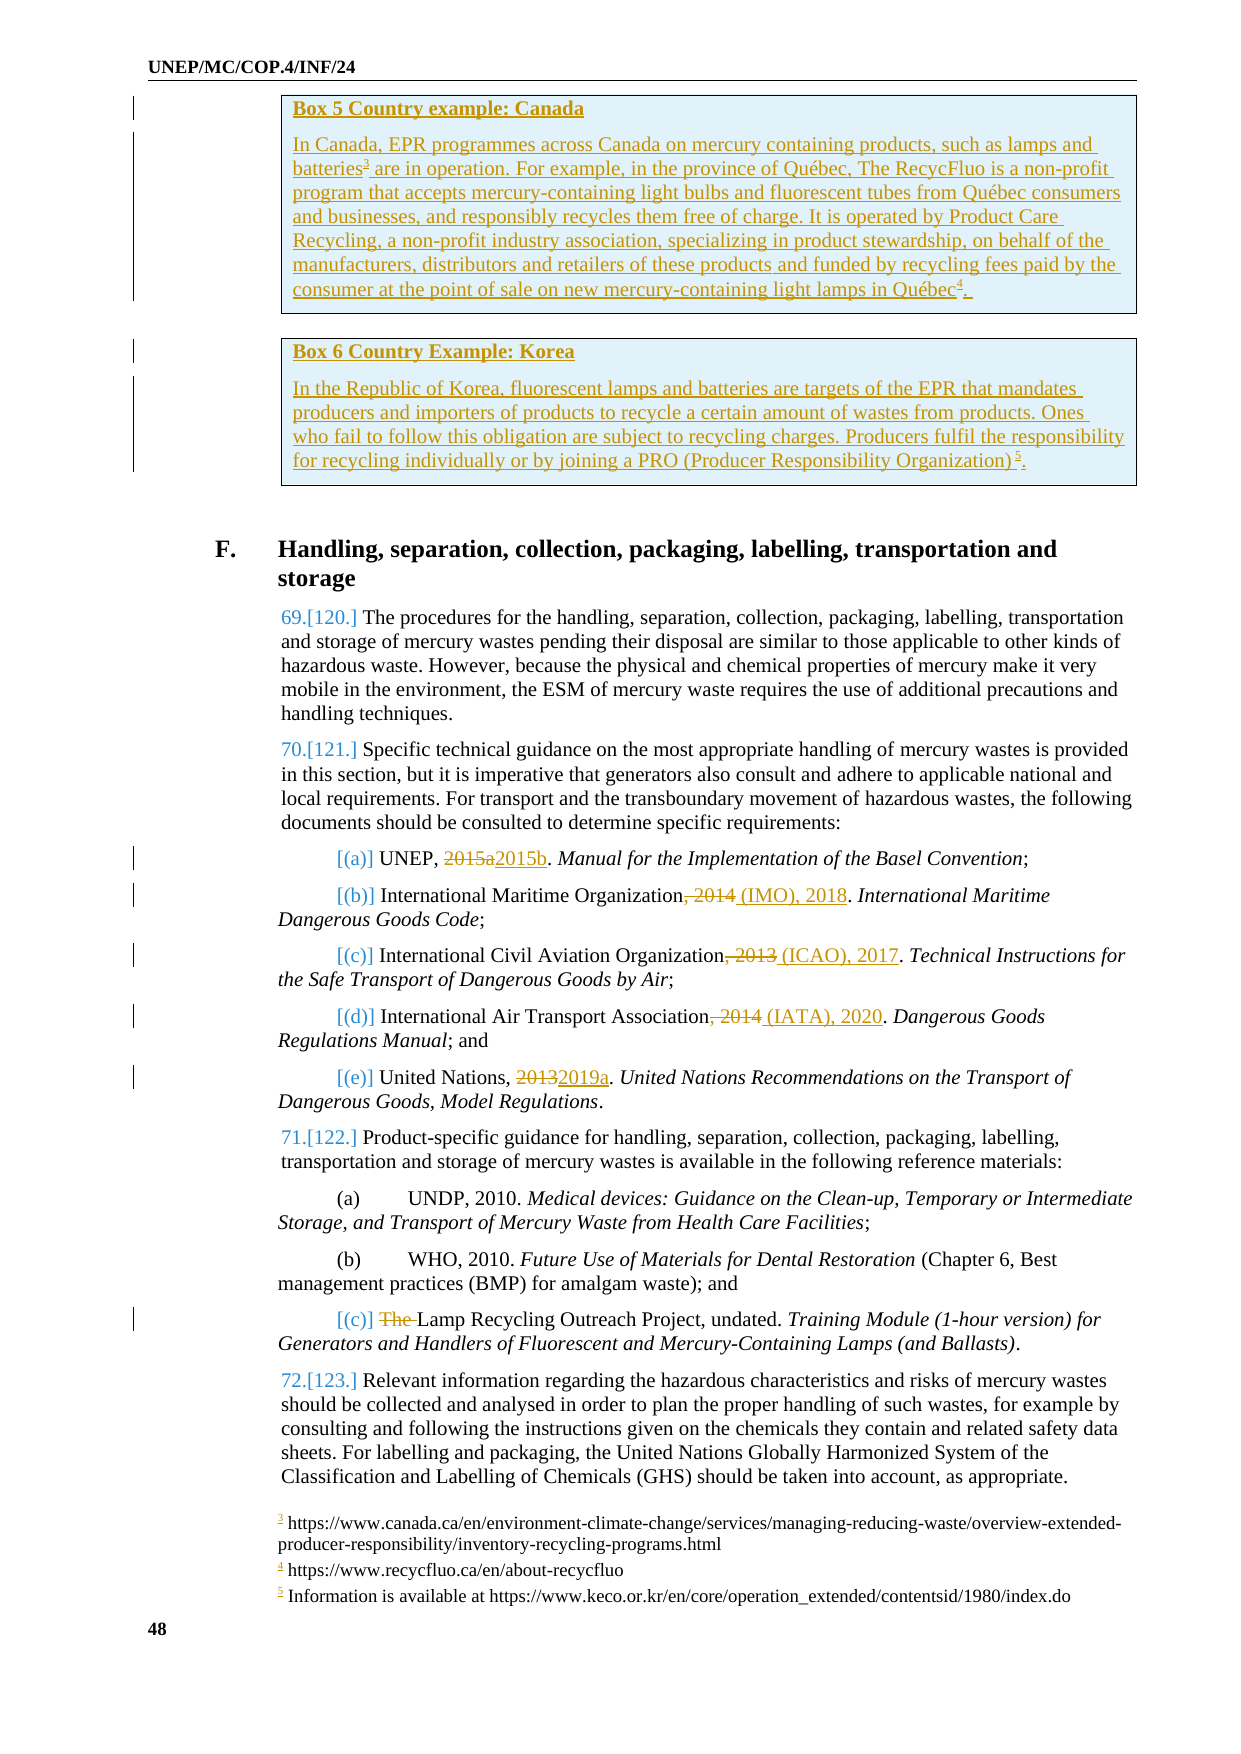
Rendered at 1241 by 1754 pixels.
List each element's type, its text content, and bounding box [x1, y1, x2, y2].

list WHO, 2010. Future Use of Materials for Dental Restoration (Chapter 6, Best management practices (BMP) for amalgam waste); and [278, 1246, 1137, 1294]
list United Nations, . United Nations Recommendations on the Transport of Dangerous Goods, Model Regulations. [278, 1064, 1137, 1113]
list Relevant information regarding the hazardous characteristics and risks of mercury wastes should be collected and analysed in order to plan the proper handling of such wastes, for example by consulting and following the instructions given on the chemicals they contain and related safety data sheets. For labelling and packaging, the United Nations Globally Harmonized System of the Classification and Labelling of Chemicals (GHS) should be taken into account, as appropriate. [281, 1368, 1137, 1488]
text F. Handling, separation, collection, packaging, labelling, transportation and storage [148, 534, 1107, 592]
list UNDP, 2010. Medical devices: Guidance on the Clean-up, Temporary or Intermediate Storage, and Transport of Mercury Waste from Health Care Facilities; [278, 1186, 1137, 1234]
list Product-specific guidance for handling, separation, collection, packaging, labelling, transportation and storage of mercury wastes is available in the following reference materials: [281, 1125, 1137, 1173]
list Lamp Recycling Outreach Project, undated. Training Module (1-hour version) for Generators and Handlers of Fluorescent and Mercury-Containing Lamps (and Ballasts). [278, 1307, 1137, 1355]
list UNEP, . Manual for the Implementation of the Basel Convention; [278, 846, 1137, 870]
list Specific technical guidance on the most appropriate handling of mercury wastes is provided in this section, but it is imperative that generators also consult and adhere to applicable national and local requirements. For transport and the transboundary movement of hazardous wastes, the following documents should be consulted to determine specific requirements: [281, 737, 1137, 834]
list The procedures for the handling, separation, collection, packaging, labelling, transportation and storage of mercury wastes pending their disposal are similar to those applicable to other kinds of hazardous waste. However, because the physical and chemical properties of mercury make it very mobile in the environment, the ESM of mercury waste requires the use of additional precautions and handling techniques. [281, 604, 1137, 725]
list International Maritime Organization. International Maritime Dangerous Goods Code; [278, 883, 1137, 931]
list International Civil Aviation Organization. Technical Instructions for the Safe Transport of Dangerous Goods by Air; [278, 943, 1137, 991]
list International Air Transport Association. Dangerous Goods Regulations Manual; and [278, 1004, 1137, 1052]
